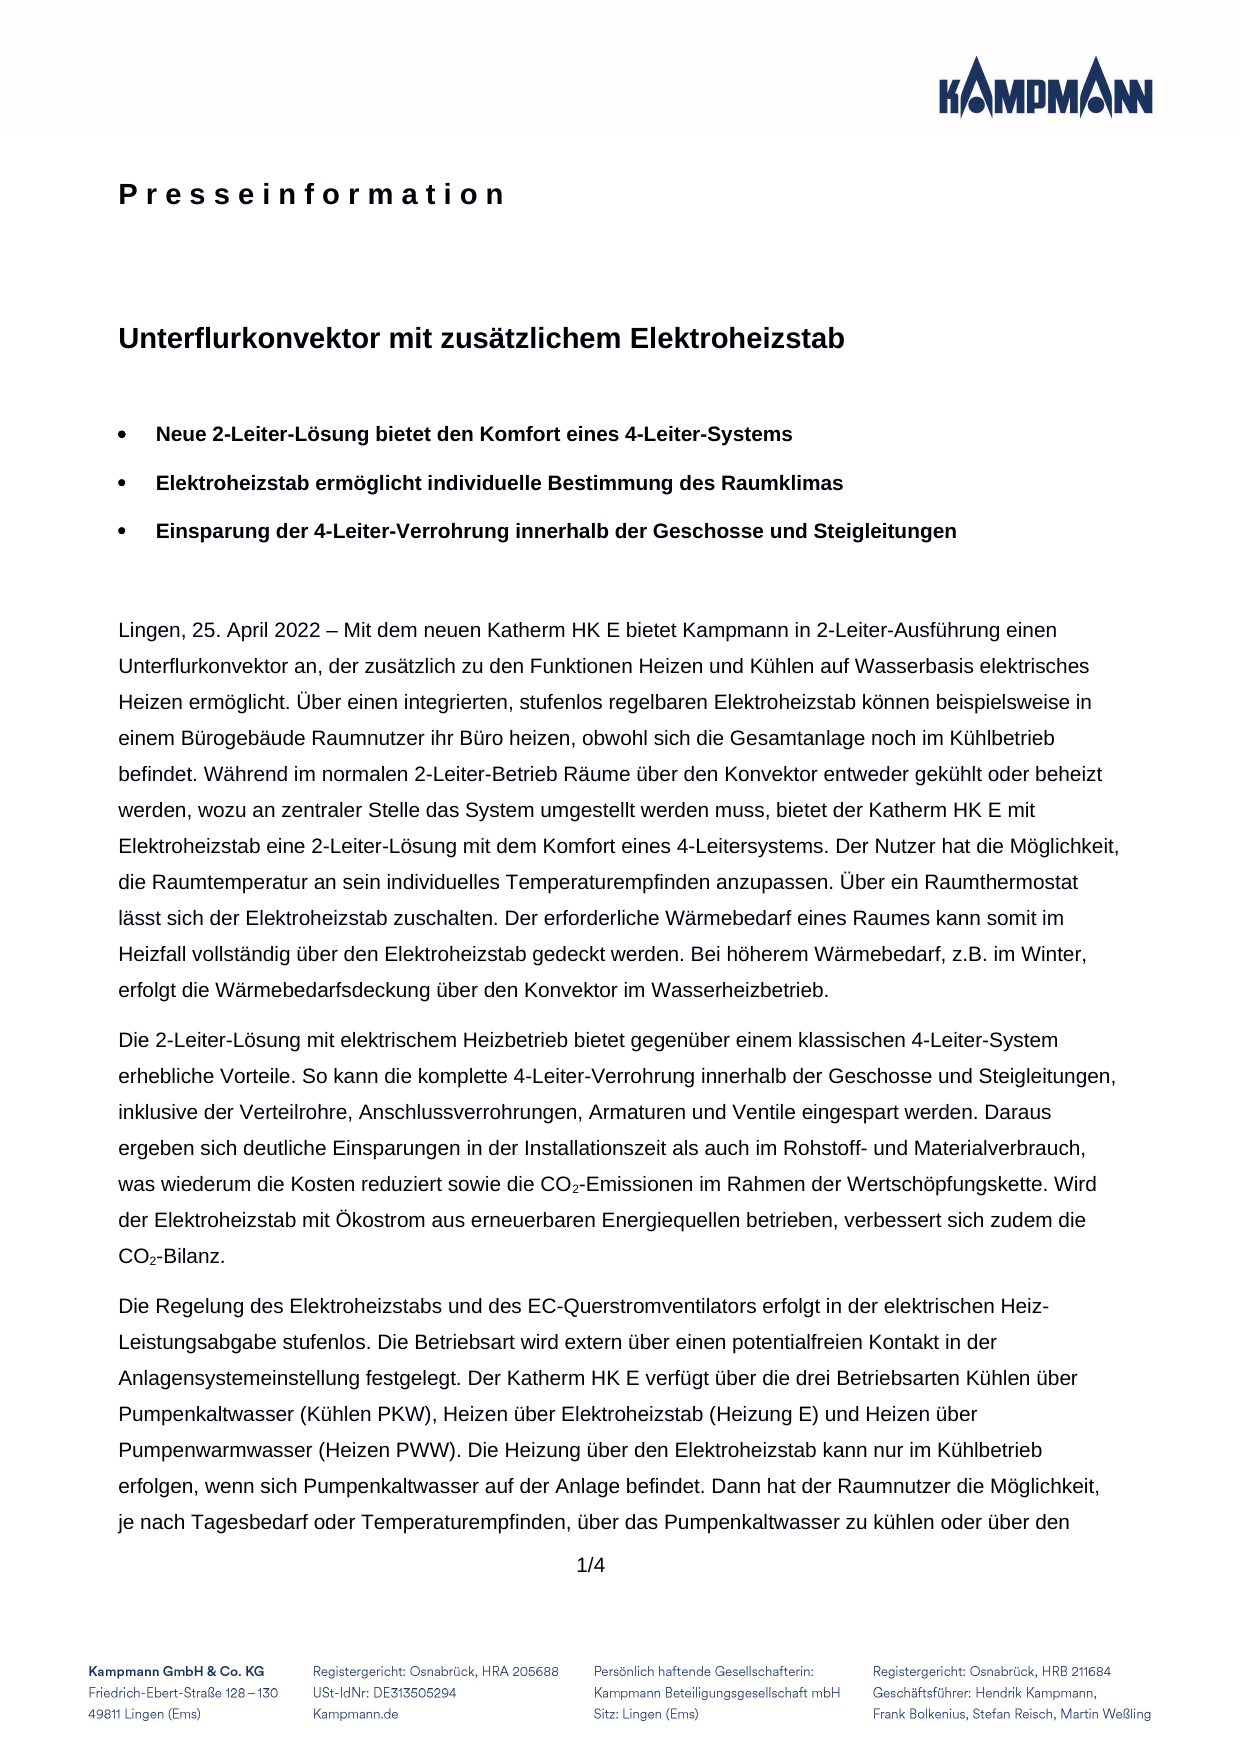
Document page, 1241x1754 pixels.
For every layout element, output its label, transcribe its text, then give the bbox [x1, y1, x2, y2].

text Unterflurkonvektor mit zusätzlichem Elektroheizstab [118, 321, 1122, 355]
picture [0, 0, 1241, 131]
list Neue 2-Leiter-Lösung bietet den Komfort eines 4-Leiter-Systems [118, 422, 1122, 446]
text Die 2-Leiter-Lösung mit elektrischem Heizbetrieb bietet gegenüber einem klassischen 4-Leiter-System erhebliche Vorteile. So kann die komplette 4-Leiter-Verrohrung innerhalb der Geschosse und Steigleitungen, inklusive der Verteilrohre, Anschlussverrohrungen, Armaturen und Ventile eingespart werden. Daraus ergeben sich deutliche Einsparungen in der Installationszeit als auch im Rohstoff- und Materialverbrauch, was wiederum die Kosten reduziert sowie die CO2-Emissionen im Rahmen der Wertschöpfungskette. Wird der Elektroheizstab mit Ökostrom aus erneuerbaren Energiequellen betrieben, verbessert sich zudem die CO2-Bilanz. [118, 1028, 1122, 1268]
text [118, 1294, 1122, 1534]
text Lingen, 25. April 2022 – Mit dem neuen Katherm HK E bietet Kampmann in 2-Leiter-Ausführung einen Unterflurkonvektor an, der zusätzlich zu den Funktionen Heizen und Kühlen auf Wasserbasis elektrisches Heizen ermöglicht. Über einen integrierten, stufenlos regelbaren Elektroheizstab können beispielsweise in einem Bürogebäude Raumnutzer ihr Büro heizen, obwohl sich die Gesamtanlage noch im Kühlbetrieb befindet. Während im normalen 2-Leiter-Betrieb Räume über den Konvektor entweder gekühlt oder beheizt werden, wozu an zentraler Stelle das System umgestellt werden muss, bietet der Katherm HK E mit Elektroheizstab eine 2-Leiter-Lösung mit dem Komfort eines 4-Leitersystems. Der Nutzer hat die Möglichkeit, die Raumtemperatur an sein individuelles Temperaturempfinden anzupassen. Über ein Raumthermostat lässt sich der Elektroheizstab zuschalten. Der erforderliche Wärmebedarf eines Raumes kann somit im Heizfall vollständig über den Elektroheizstab gedeckt werden. Bei höherem Wärmebedarf, z.B. im Winter, erfolgt die Wärmebedarfsdeckung über den Konvektor im Wasserheizbetrieb. [118, 618, 1122, 1002]
text P r e s s e i n f o r m a t i o n [118, 177, 1122, 211]
list Elektroheizstab ermöglicht individuelle Bestimmung des Raumklimas [118, 471, 1122, 495]
list Einsparung der 4-Leiter-Verrohrung innerhalb der Geschosse und Steigleitungen [118, 519, 1122, 543]
picture [0, 1617, 1239, 1754]
